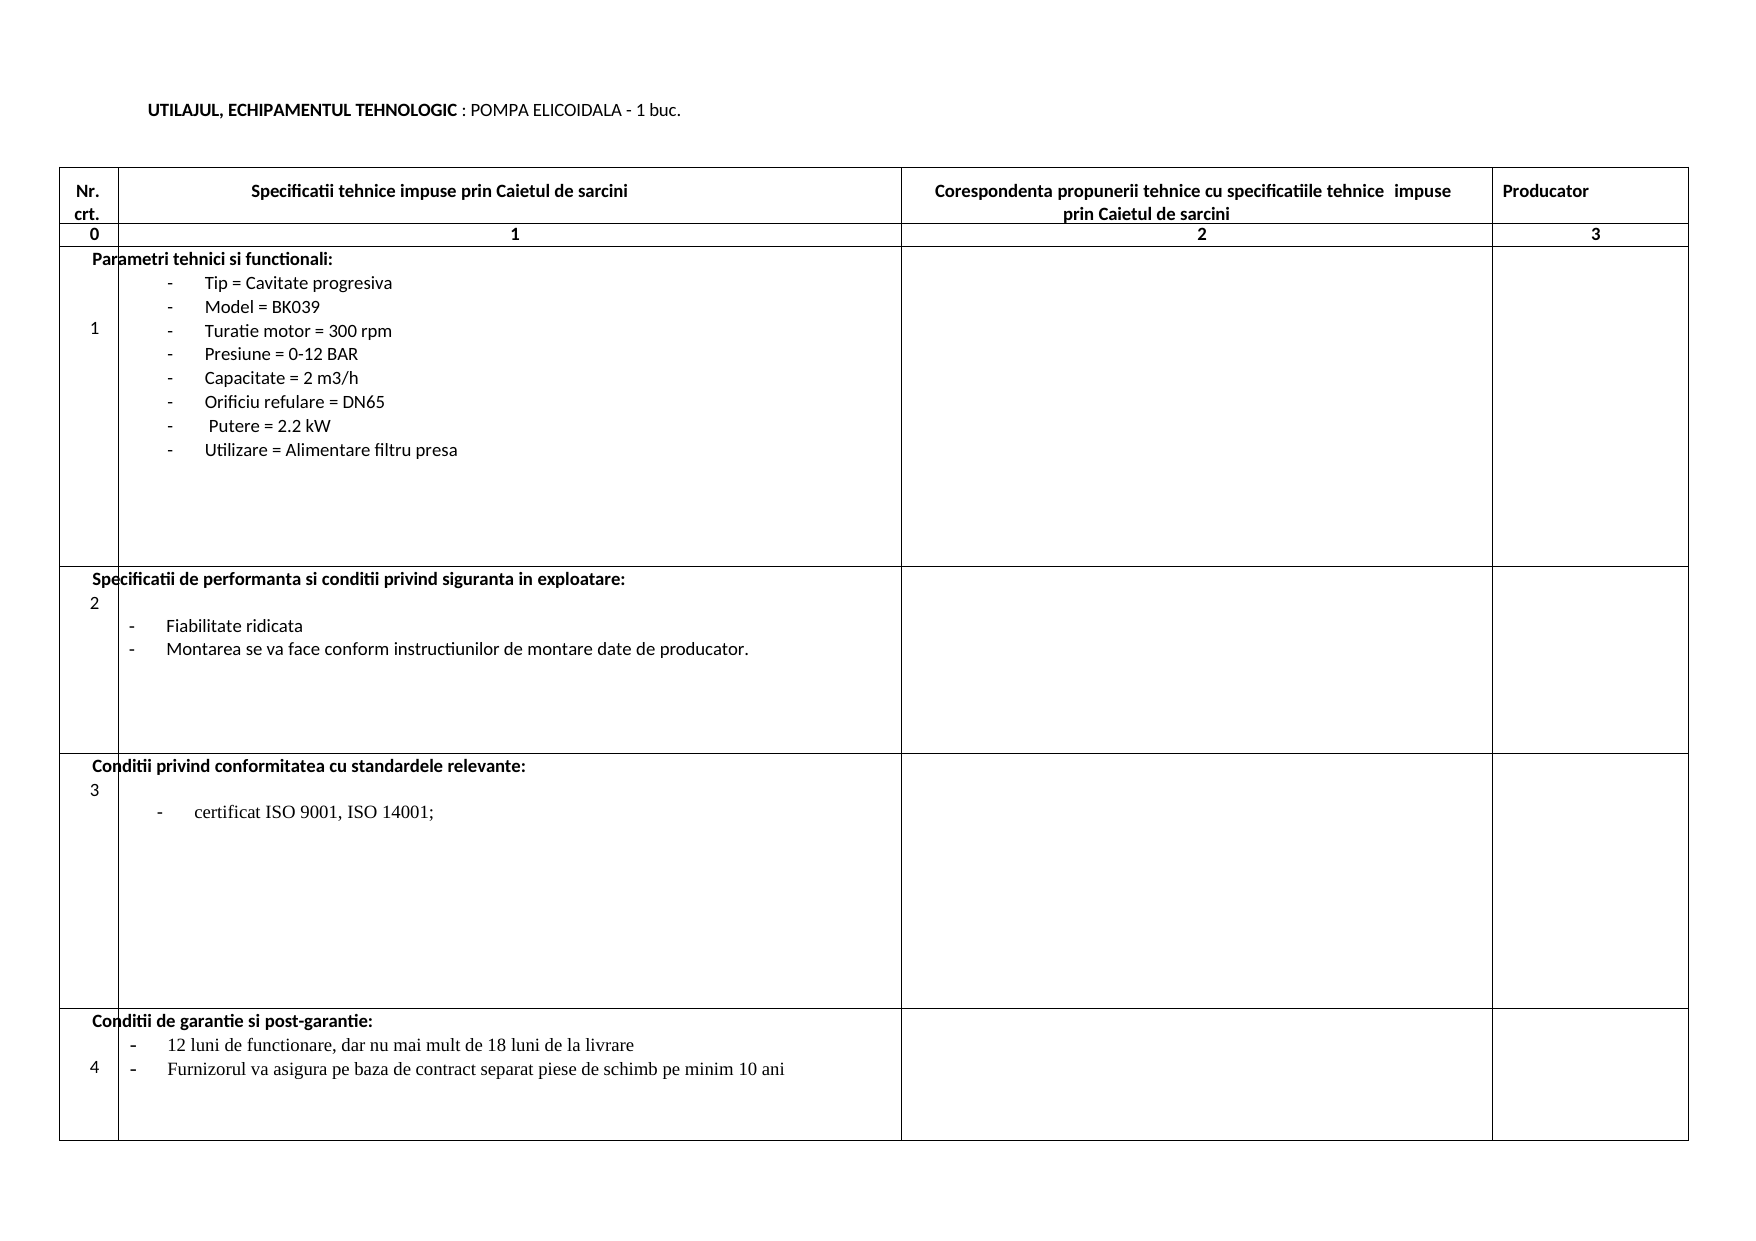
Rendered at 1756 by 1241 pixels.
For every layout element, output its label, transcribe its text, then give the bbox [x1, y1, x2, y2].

table_cell Specificatii de performanta si conditii privind siguranta in exploatare: Fiabilitate ridicata Montarea se va face conform instructiunilor de montare date de producator. [119, 567, 901, 753]
table_cell [1493, 1009, 1688, 1140]
table_cell 3 [60, 754, 118, 1008]
table_header Producator [1493, 168, 1688, 223]
table_cell [1493, 247, 1688, 566]
table_cell 1 [119, 224, 901, 246]
table_cell 4 [60, 1009, 118, 1140]
table_cell Parametri tehnici si functionali: Tip = Cavitate progresiva Model = BK039 Turatie motor = 300 rpm Presiune = 0-12 BAR Capacitate = 2 m3/h Orificiu refulare = DN65 Putere = 2.2 kW Utilizare = Alimentare filtru presa [119, 247, 901, 566]
table_header Corespondenta propunerii tehnice cu specificatiile tehnice impuse prin Caietul de sarcini [902, 168, 1492, 223]
table_cell 1 [60, 247, 118, 566]
table_cell [902, 567, 1492, 753]
text UTILAJUL, ECHIPAMENTUL TEHNOLOGIC : POMPA ELICOIDALA - 1 buc. [148, 98, 1701, 121]
table_header Specificatii tehnice impuse prin Caietul de sarcini [119, 168, 901, 223]
table_cell 0 [60, 224, 118, 246]
table_cell [1493, 754, 1688, 1008]
table_cell [902, 247, 1492, 566]
table_cell Conditii privind conformitatea cu standardele relevante: certificat ISO 9001, ISO 14001; [119, 754, 901, 1008]
table_cell Conditii de garantie si post-garantie: 12 luni de functionare, dar nu mai mult de 18 luni de la livrare Furnizorul va asigura pe baza de contract separat piese de schimb pe minim 10 ani [119, 1009, 901, 1140]
table_cell 2 [60, 567, 118, 753]
table_header Nr. crt. [60, 168, 118, 223]
table_cell 3 [1493, 224, 1688, 246]
table_cell [902, 754, 1492, 1008]
table_cell [1493, 567, 1688, 753]
table_cell 2 [902, 224, 1492, 246]
table_cell [902, 1009, 1492, 1140]
